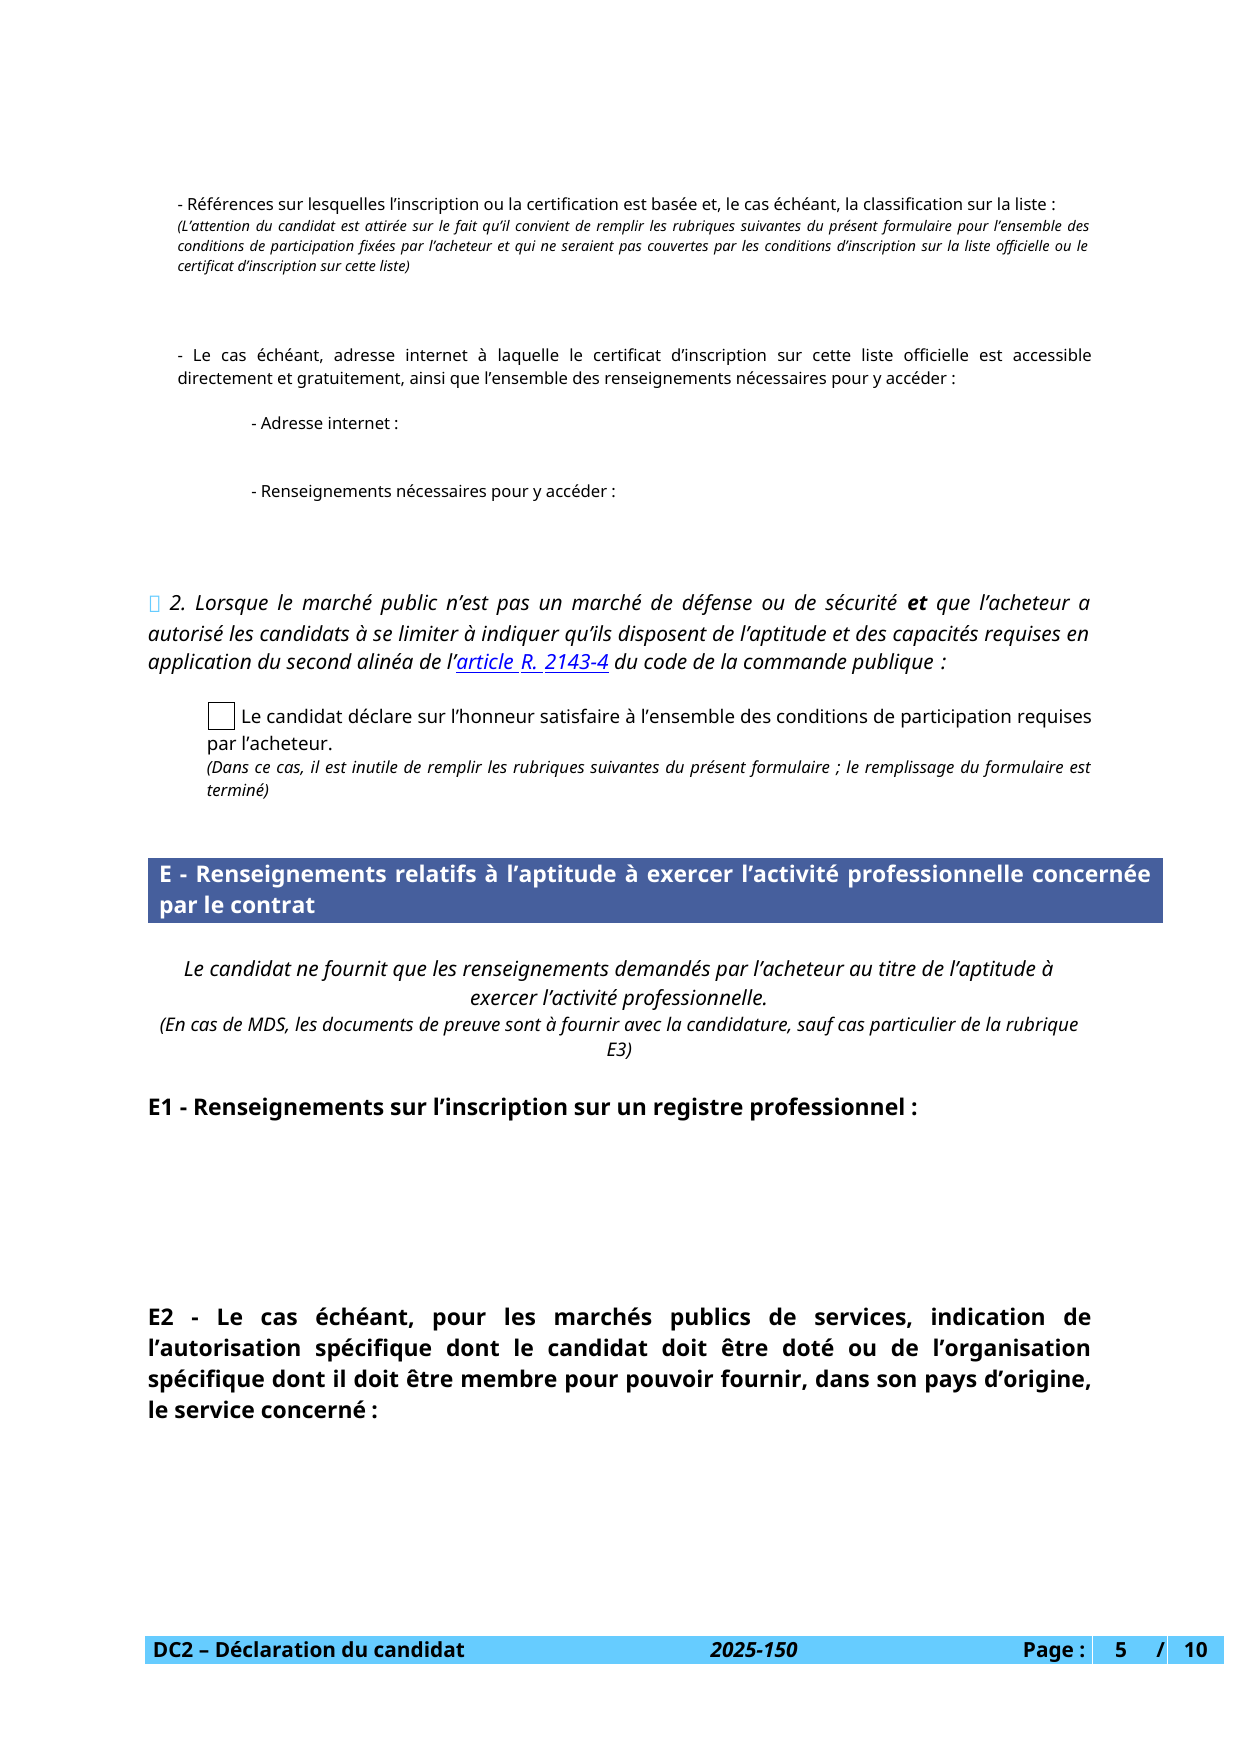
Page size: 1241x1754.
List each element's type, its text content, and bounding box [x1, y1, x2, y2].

text - Renseignements nécessaires pour y accéder : [251, 480, 1093, 502]
text Le candidat ne fournit que les renseignements demandés par l’acheteur au titre de l’aptitude à exercer l’activité professionnelle. [148, 954, 1093, 1011]
text - Le cas échéant, adresse internet à laquelle le certificat d’inscription sur cette liste officielle est accessible directement et gratuitement, ainsi que l’ensemble des renseignements nécessaires pour y accéder : [177, 343, 1093, 389]
text (L’attention du candidat est attirée sur le fait qu’il convient de remplir les rubriques suivantes du présent formulaire pour l’ensemble des conditions de participation fixées par l’acheteur et qui ne seraient pas couvertes par les conditions d’inscription sur la liste officielle ou le certificat d’inscription sur cette liste) [177, 216, 1093, 275]
text E1 - Renseignements sur l’inscription sur un registre professionnel : [148, 1091, 1093, 1122]
text - Références sur lesquelles l’inscription ou la certification est basée et, le cas échéant, la classification sur la liste : [177, 193, 1093, 216]
text Le candidat déclare sur l’honneur satisfaire à l’ensemble des conditions de participation requises par l’acheteur. [207, 701, 1093, 755]
text E2 - Le cas échéant, pour les marchés publics de services, indication de l’autorisation spécifique dont le candidat doit être doté ou de l’organisation spécifique dont il doit être membre pour pouvoir fournir, dans son pays d’origine, le service concerné : [148, 1301, 1093, 1426]
text (En cas de MDS, les documents de preuve sont à fournir avec la candidature, sauf cas particulier de la rubrique E3) [148, 1011, 1093, 1062]
text  2. Lorsque le marché public n’est pas un marché de défense ou de sécurité et que l’acheteur a autorisé les candidats à se limiter à indiquer qu’ils disposent de l’aptitude et des capacités requises en application du second alinéa de l’article R. 2143-4 du code de la commande publique : [148, 586, 1093, 676]
text - Adresse internet : [251, 412, 1093, 434]
table_header E - Renseignements relatifs à l’aptitude à exercer l’activité professionnelle concernée par le contrat [148, 858, 1163, 923]
text (Dans ce cas, il est inutile de remplir les rubriques suivantes du présent formulaire ; le remplissage du formulaire est terminé) [207, 755, 1093, 801]
